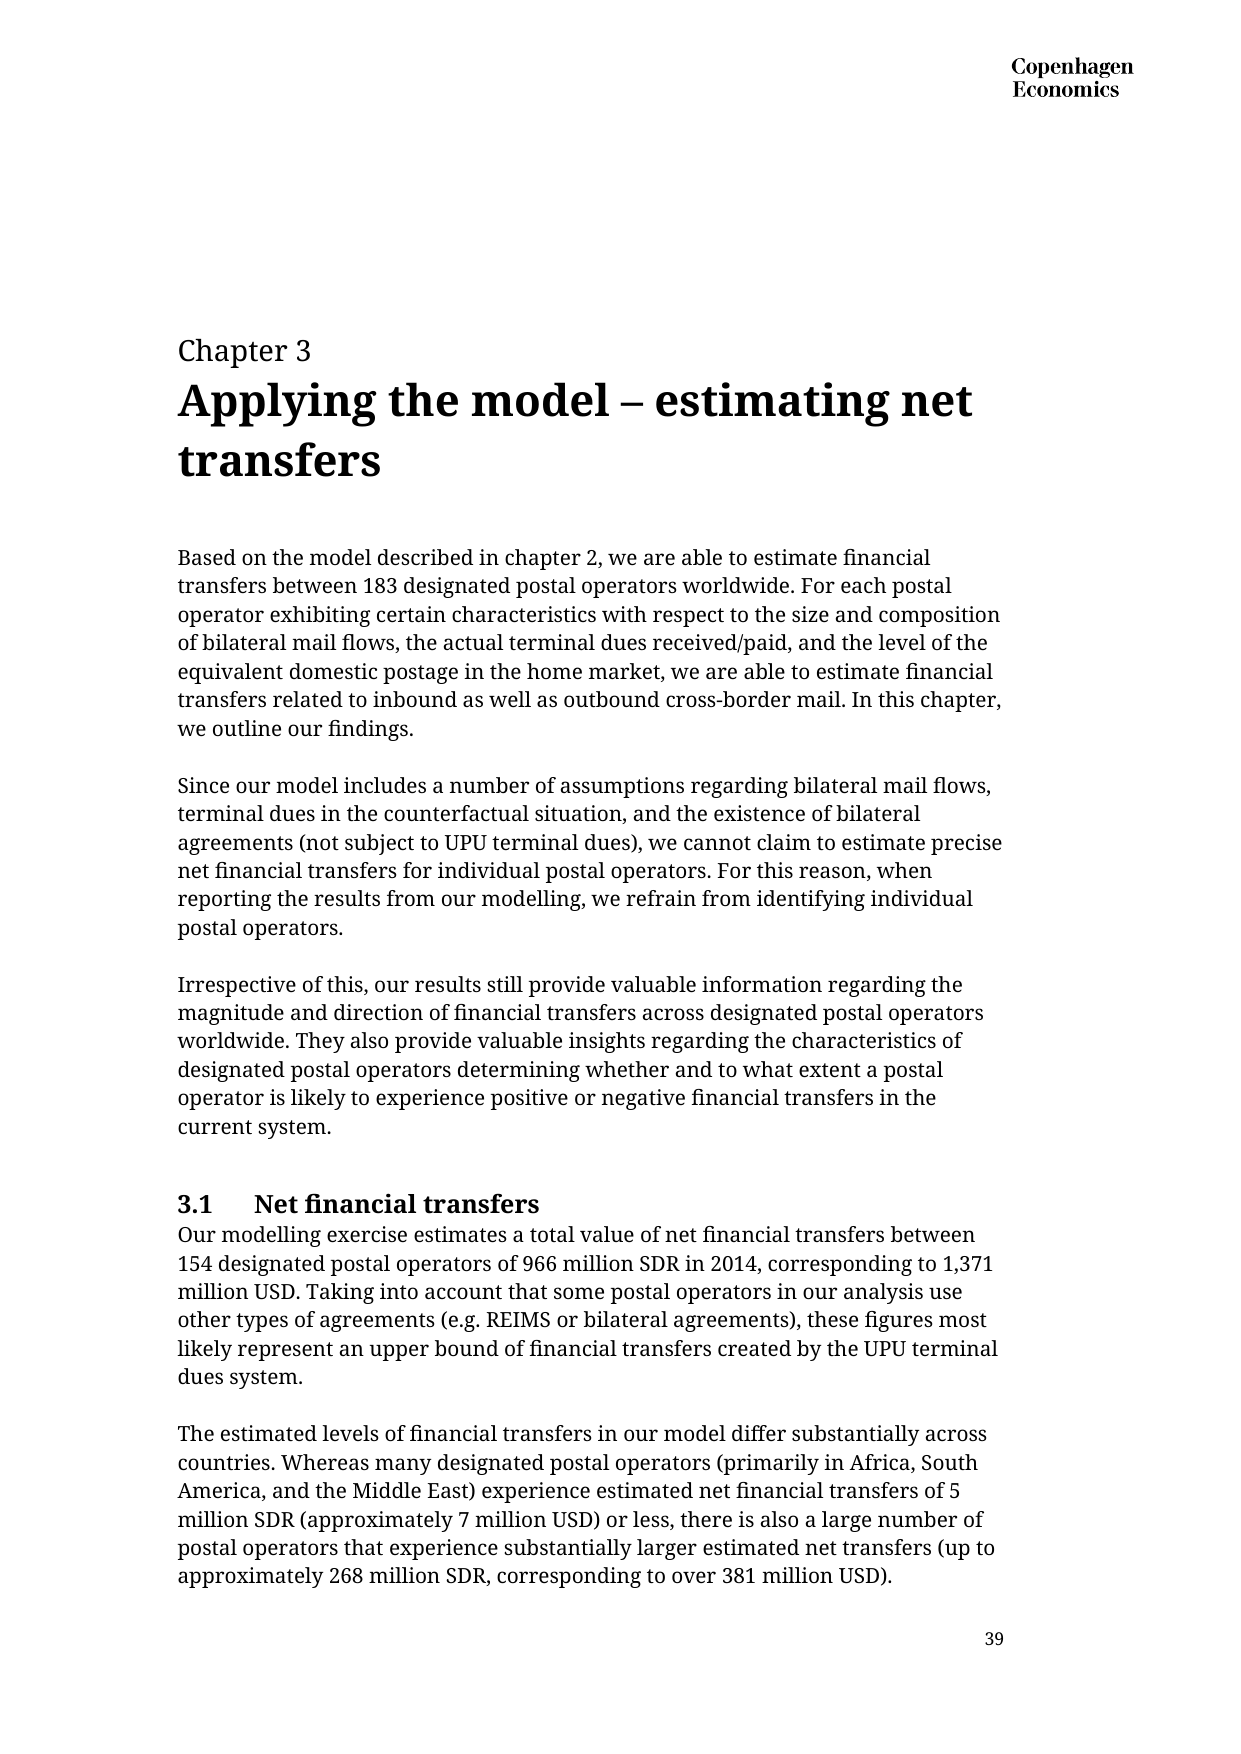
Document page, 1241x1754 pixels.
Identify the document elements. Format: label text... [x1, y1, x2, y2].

text The estimated levels of financial transfers in our model differ substantially across countries. Whereas many designated postal operators (primarily in Africa, South America, and the Middle East) experience estimated net financial transfers of 5 million SDR (approximately 7 million USD) or less, there is also a large number of postal operators that experience substantially larger estimated net transfers (up to approximately 268 million SDR, corresponding to over 381 million USD). [177, 1419, 1004, 1590]
text Based on the model described in chapter 2, we are able to estimate financial transfers between 183 designated postal operators worldwide. For each postal operator exhibiting certain characteristics with respect to the size and composition of bilateral mail flows, the actual terminal dues received/paid, and the level of the equivalent domestic postage in the home market, we are able to estimate financial transfers related to inbound as well as outbound cross-border mail. In this chapter, we outline our findings. [177, 543, 1004, 742]
text Chapter 3 [177, 330, 1004, 370]
subtitle Applying the model – estimating net transfers [0, 370, 1004, 489]
text Irrespective of this, our results still provide valuable information regarding the magnitude and direction of financial transfers across designated postal operators worldwide. They also provide valuable insights regarding the characteristics of designated postal operators determining whether and to what extent a postal operator is likely to experience positive or negative financial transfers in the current system. [177, 970, 1004, 1140]
text Since our model includes a number of assumptions regarding bilateral mail flows, terminal dues in the counterfactual situation, and the existence of bilateral agreements (not subject to UPU terminal dues), we cannot claim to estimate precise net financial transfers for individual postal operators. For this reason, when reporting the results from our modelling, we refrain from identifying individual postal operators. [177, 771, 1004, 941]
subtitle Net financial transfers [177, 1186, 1004, 1220]
text Our modelling exercise estimates a total value of net financial transfers between 154 designated postal operators of 966 million SDR in 2014, corresponding to 1,371 million USD. Taking into account that some postal operators in our analysis use other types of agreements (e.g. REIMS or bilateral agreements), these figures most likely represent an upper bound of financial transfers created by the UPU terminal dues system. [177, 1220, 1004, 1391]
